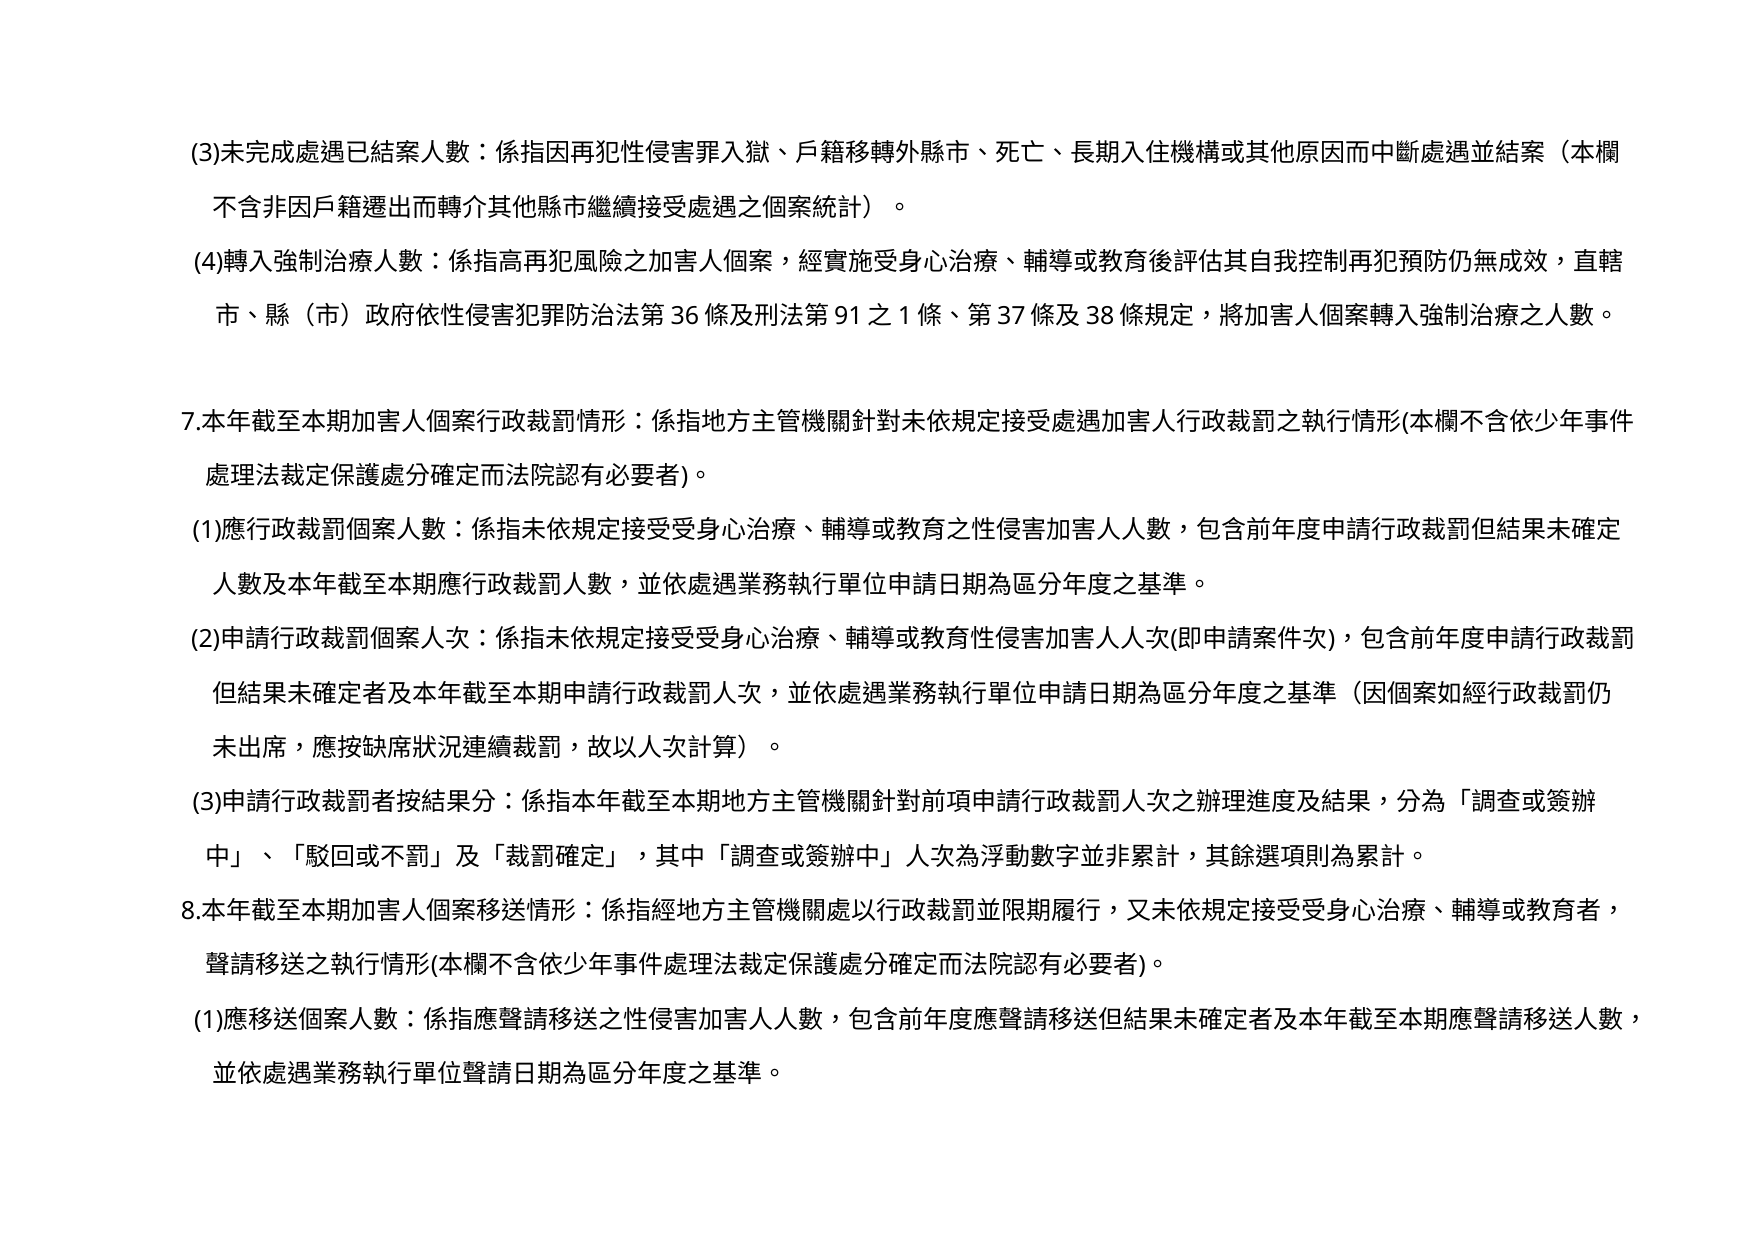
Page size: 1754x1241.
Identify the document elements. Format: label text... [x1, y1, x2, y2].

text (1)應行政裁罰個案人數：係指未依規定接受受身心治療、輔導或教育之性侵害加害人人數，包含前年度申請行政裁罰但結果未確定人數及本年截至本期應行政裁罰人數，並依處遇業務執行單位申請日期為區分年度之基準。 [192, 510, 1636, 601]
text (3)申請行政裁罰者按結果分：係指本年截至本期地方主管機關針對前項申請行政裁罰人次之辦理進度及結果，分為「調查或簽辦中」、「駁回或不罰」及「裁罰確定」，其中「調查或簽辦中」人次為浮動數字並非累計，其餘選項則為累計。 [192, 782, 1636, 872]
text 7.本年截至本期加害人個案行政裁罰情形：係指地方主管機關針對未依規定接受處遇加害人行政裁罰之執行情形(本欄不含依少年事件處理法裁定保護處分確定而法院認有必要者)。 [181, 401, 1636, 492]
text (4)轉入強制治療人數：係指高再犯風險之加害人個案，經實施受身心治療、輔導或教育後評估其自我控制再犯預防仍無成效，直轄市、縣（市）政府依性侵害犯罪防治法第36條及刑法第91之1條、第37條及38條規定，將加害人個案轉入強制治療之人數。 [194, 241, 1636, 332]
text (1)應移送個案人數：係指應聲請移送之性侵害加害人人數，包含前年度應聲請移送但結果未確定者及本年截至本期應聲請移送人數，並依處遇業務執行單位聲請日期為區分年度之基準。 [194, 999, 1636, 1090]
text 8.本年截至本期加害人個案移送情形：係指經地方主管機關處以行政裁罰並限期履行，又未依規定接受受身心治療、輔導或教育者，聲請移送之執行情形(本欄不含依少年事件處理法裁定保護處分確定而法院認有必要者)。 [181, 891, 1636, 981]
text (3)未完成處遇已結案人數：係指因再犯性侵害罪入獄、戶籍移轉外縣市、死亡、長期入住機構或其他原因而中斷處遇並結案（本欄不含非因戶籍遷出而轉介其他縣市繼續接受處遇之個案統計）。 [191, 133, 1636, 223]
text (2)申請行政裁罰個案人次：係指未依規定接受受身心治療、輔導或教育性侵害加害人人次(即申請案件次)，包含前年度申請行政裁罰但結果未確定者及本年截至本期申請行政裁罰人次，並依處遇業務執行單位申請日期為區分年度之基準（因個案如經行政裁罰仍未出席，應按缺席狀況連續裁罰，故以人次計算）。 [191, 619, 1636, 764]
